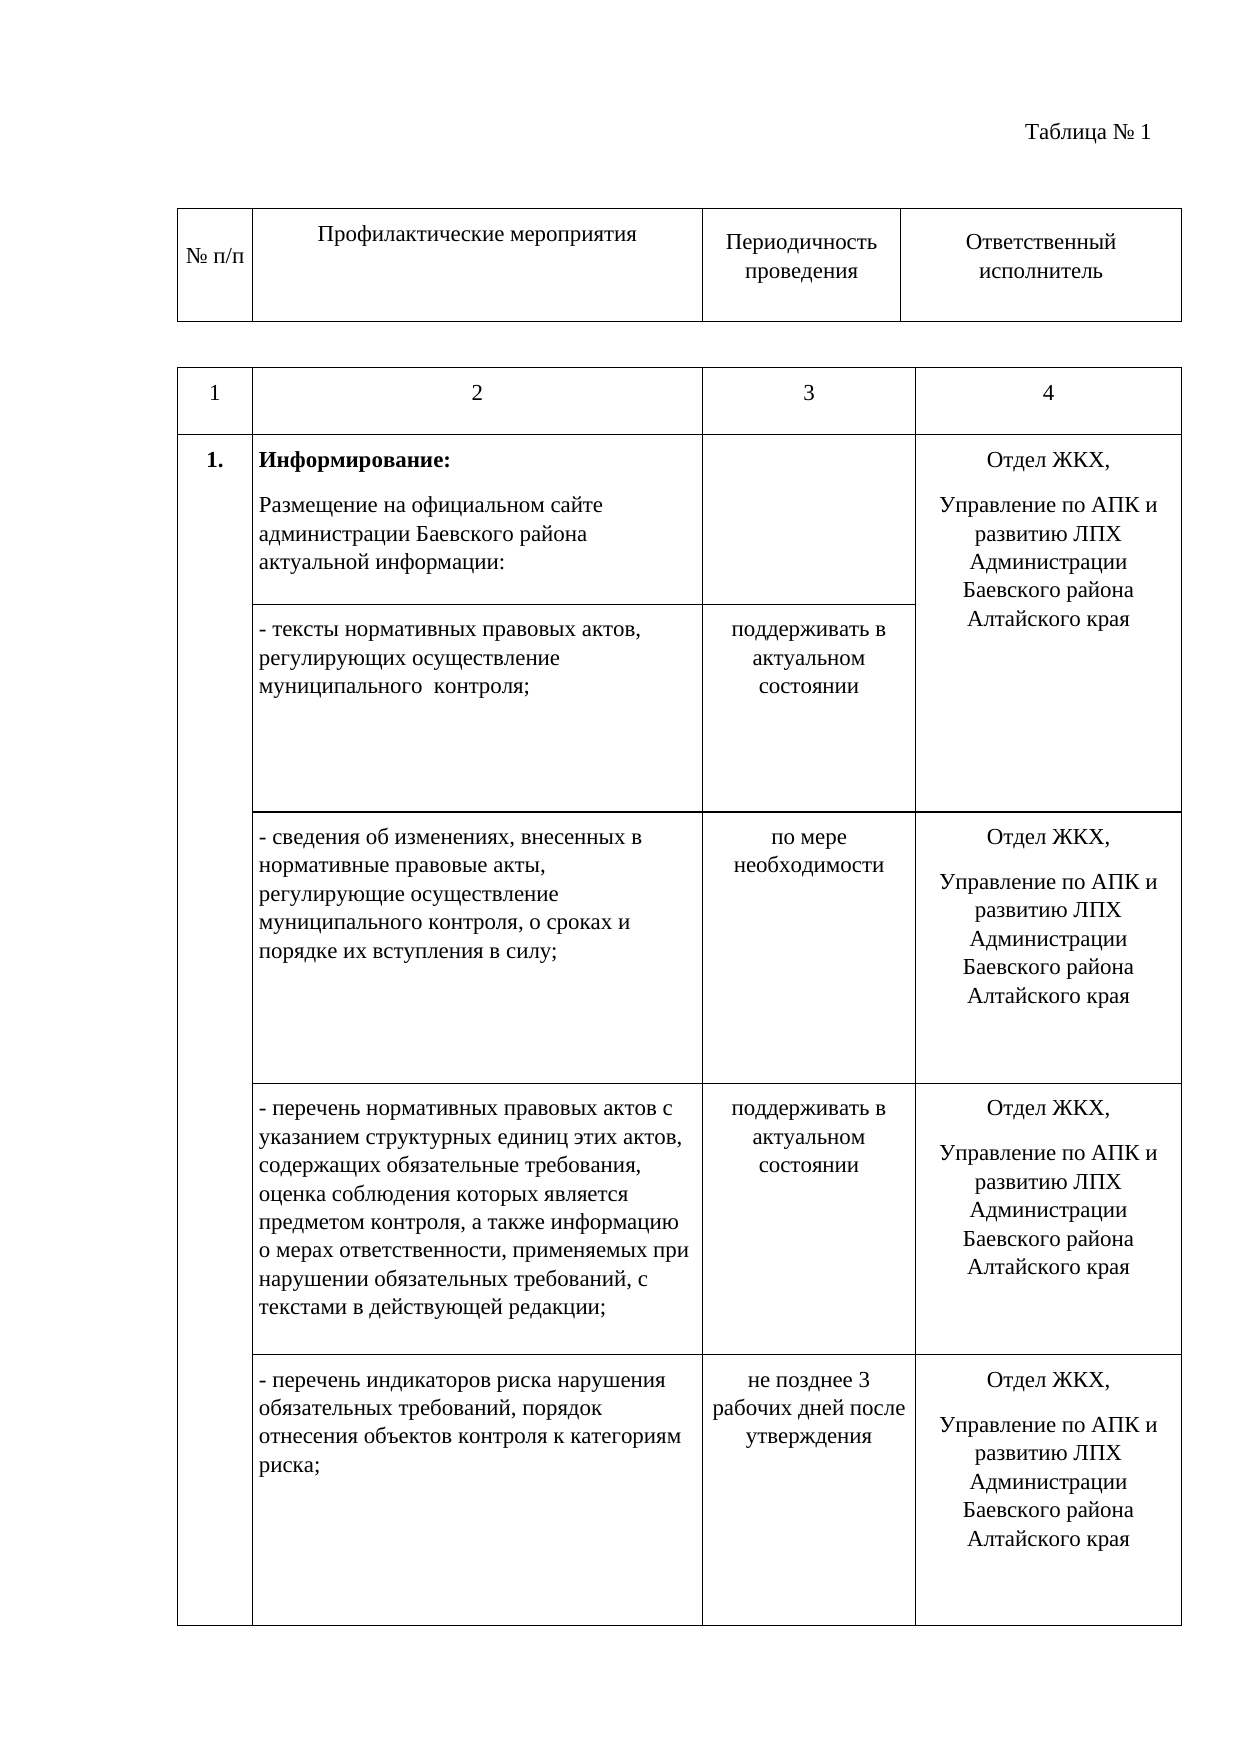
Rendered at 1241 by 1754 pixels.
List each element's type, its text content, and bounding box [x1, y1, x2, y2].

table_header Периодичность проведения [703, 209, 900, 321]
table_header 3 [703, 368, 915, 434]
table_cell - перечень индикаторов риска нарушения обязательных требований, порядок отнесения объектов контроля к категориям риска; [253, 1355, 702, 1625]
table_cell Отдел ЖКХ, Управление по АПК и развитию ЛПХ Администрации Баевского района Алтайского края [916, 813, 1181, 1083]
table_cell поддерживать в актуальном состоянии [703, 1084, 915, 1354]
table_header Ответственный исполнитель [901, 209, 1181, 321]
table_cell по мере необходимости [703, 813, 915, 1083]
table_cell - сведения об изменениях, внесенных в нормативные правовые акты, регулирующие осуществление муниципального контроля, о сроках и порядке их вступления в силу; [253, 813, 702, 1083]
table_cell Отдел ЖКХ, Управление по АПК и развитию ЛПХ Администрации Баевского района Алтайского края [916, 435, 1181, 811]
table_cell Информирование: Размещение на официальном сайте администрации Баевского района актуальной информации: [253, 435, 702, 604]
table_header 2 [253, 368, 702, 434]
table_cell - перечень нормативных правовых актов с указанием структурных единиц этих актов, содержащих обязательные требования, оценка соблюдения которых является предметом контроля, а также информацию о мерах ответственности, применяемых при нарушении обязательных требований, с текстами в действующей редакции; [253, 1084, 702, 1354]
table_header 1 [178, 368, 252, 434]
table_cell - тексты нормативных правовых актов, регулирующих осуществление муниципального контроля; [253, 605, 702, 811]
table_header № п/п [178, 209, 252, 321]
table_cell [916, 1355, 1181, 1625]
table_header 4 [916, 368, 1181, 434]
text Таблица № 1 [177, 118, 1152, 144]
table_cell поддерживать в актуальном состоянии [703, 605, 915, 811]
table_cell не позднее 3 рабочих дней после утверждения [703, 1355, 915, 1625]
table_header Профилактические мероприятия [253, 209, 702, 321]
table_cell Отдел ЖКХ, Управление по АПК и развитию ЛПХ Администрации Баевского района Алтайского края [916, 1084, 1181, 1354]
table_cell 1. [178, 435, 252, 1625]
table_cell [703, 435, 915, 604]
